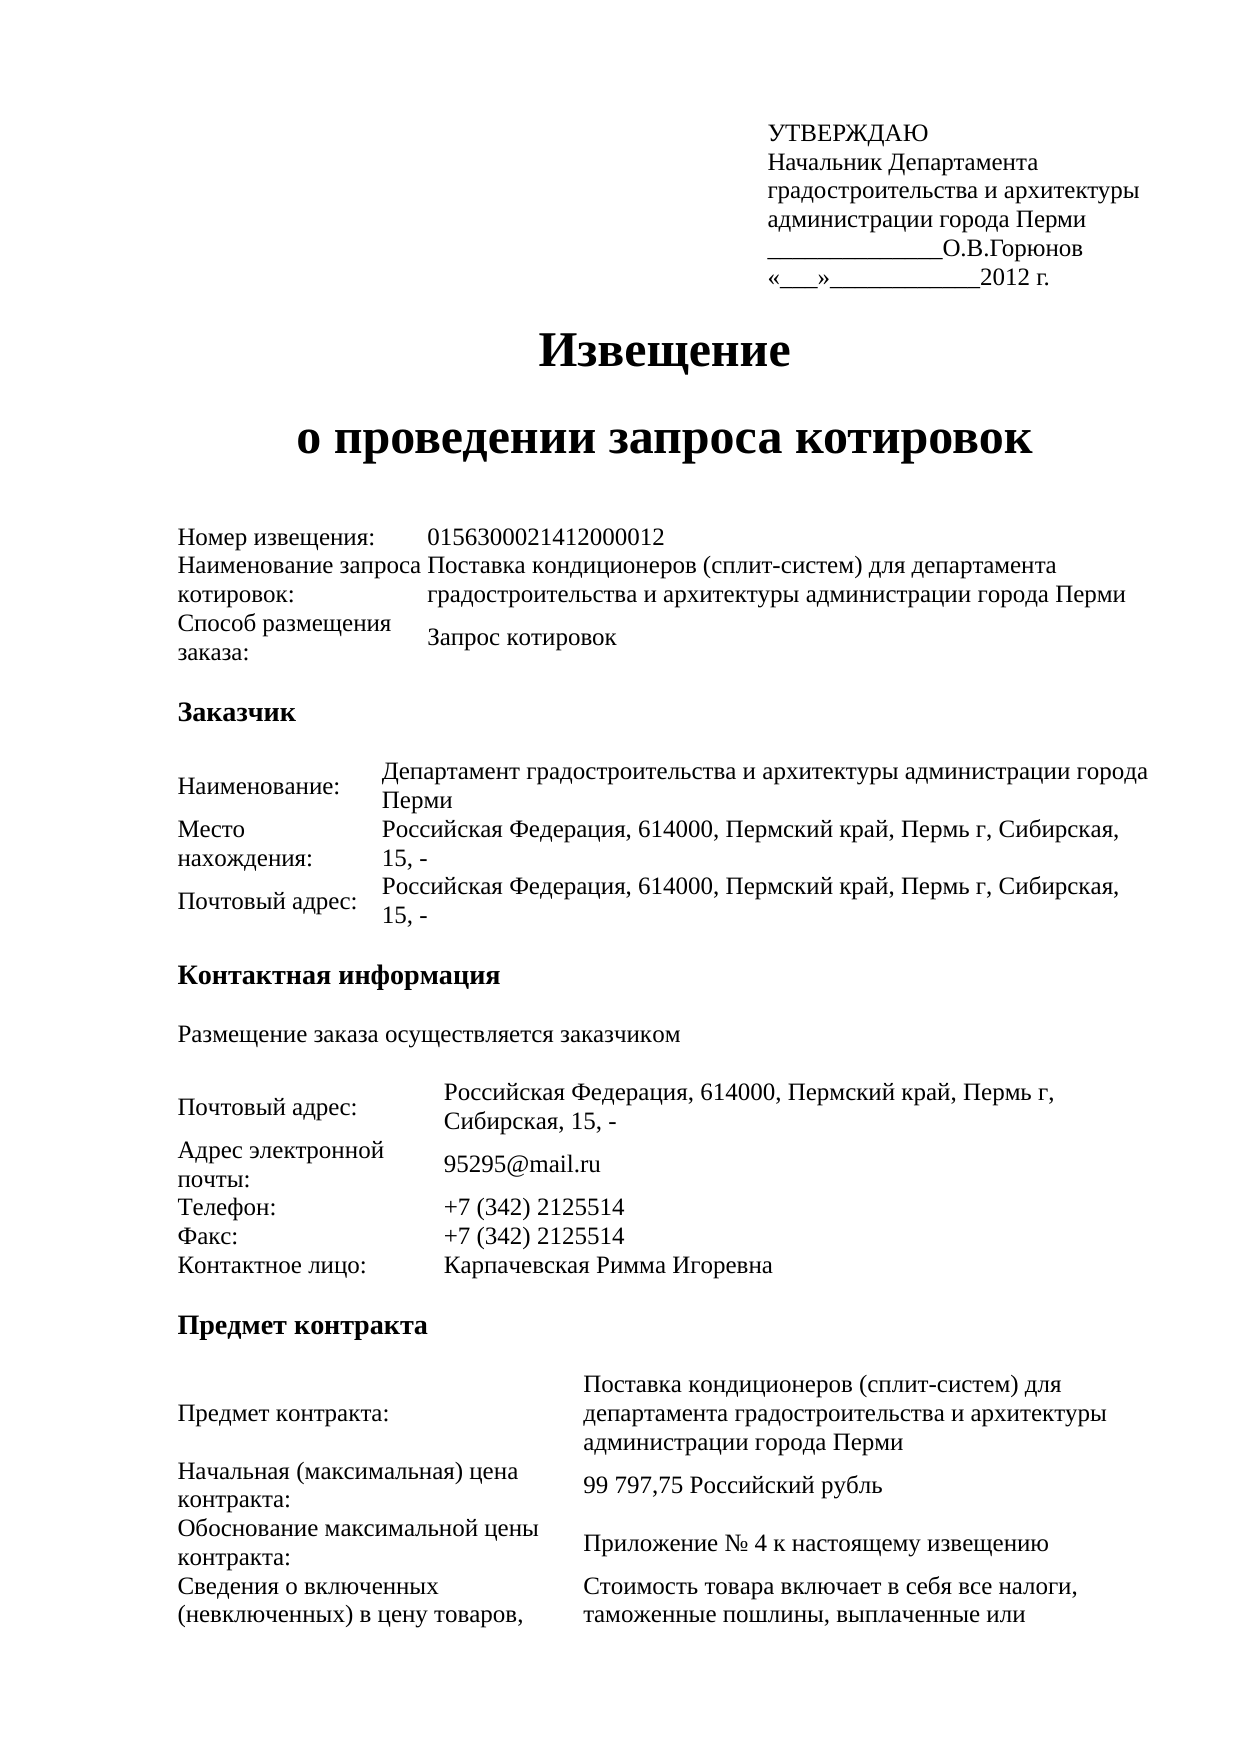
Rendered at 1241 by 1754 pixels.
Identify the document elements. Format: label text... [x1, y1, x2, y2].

table_cell Адрес электронной почты: [177, 1135, 444, 1192]
table_cell Почтовый адрес: [177, 871, 382, 929]
text УТВЕРЖДАЮ [693, 118, 1152, 147]
table_cell Обоснование максимальной цены контракта: [177, 1513, 583, 1571]
table_cell Российская Федерация, 614000, Пермский край, Пермь г, Сибирская, 15, - [382, 814, 1152, 871]
table_cell Наименование запроса котировок: [177, 551, 427, 608]
table_cell Карпачевская Римма Игоревна [444, 1250, 1152, 1279]
table_header Поставка кондиционеров (сплит-систем) для департамента градостроительства и архитектуры администрации города Перми [583, 1370, 1152, 1456]
text администрации города Перми [693, 204, 1152, 233]
table_cell Телефон: [177, 1193, 444, 1221]
text градостроительства и архитектуры [767, 176, 1152, 204]
table_header Российская Федерация, 614000, Пермский край, Пермь г, Сибирская, 15, - [444, 1078, 1152, 1135]
text ______________О.В.Горюнов [693, 233, 1152, 262]
table_cell Поставка кондиционеров (сплит-систем) для департамента градостроительства и архитектуры администрации города Перми [427, 551, 1152, 608]
table_cell Факс: [177, 1221, 444, 1250]
text Размещение заказа осуществляется заказчиком [177, 1019, 1152, 1048]
table_header Департамент градостроительства и архитектуры администрации города Перми [382, 756, 1152, 814]
table_header Номер извещения: [177, 522, 427, 551]
table_header 0156300021412000012 [427, 522, 1152, 551]
table_cell Способ размещения заказа: [177, 608, 427, 666]
table_cell Место нахождения: [177, 814, 382, 871]
table_cell Начальная (максимальная) цена контракта: [177, 1456, 583, 1513]
text Начальник Департамента [693, 147, 1152, 176]
table_header Почтовый адрес: [177, 1078, 444, 1135]
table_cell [583, 1571, 1152, 1628]
table_cell +7 (342) 2125514 [444, 1221, 1152, 1250]
table_cell Приложение № 4 к настоящему извещению [583, 1513, 1152, 1571]
text «___»____________2012 г. [693, 262, 1152, 291]
table_cell 95295@mail.ru [444, 1135, 1152, 1192]
text Контактная информация [177, 958, 1152, 990]
table_cell Контактное лицо: [177, 1250, 444, 1279]
table_header Наименование: [177, 756, 382, 814]
text Предмет контракта [177, 1308, 1152, 1340]
text о проведении запроса котировок [177, 406, 1152, 464]
table_cell Запрос котировок [427, 608, 1152, 666]
table_header Предмет контракта: [177, 1370, 583, 1456]
table_cell +7 (342) 2125514 [444, 1193, 1152, 1221]
table_cell 99 797,75 Российский рубль [583, 1456, 1152, 1513]
table_cell Российская Федерация, 614000, Пермский край, Пермь г, Сибирская, 15, - [382, 871, 1152, 929]
text Извещение [177, 320, 1152, 377]
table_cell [177, 1571, 583, 1628]
text Заказчик [177, 695, 1152, 727]
